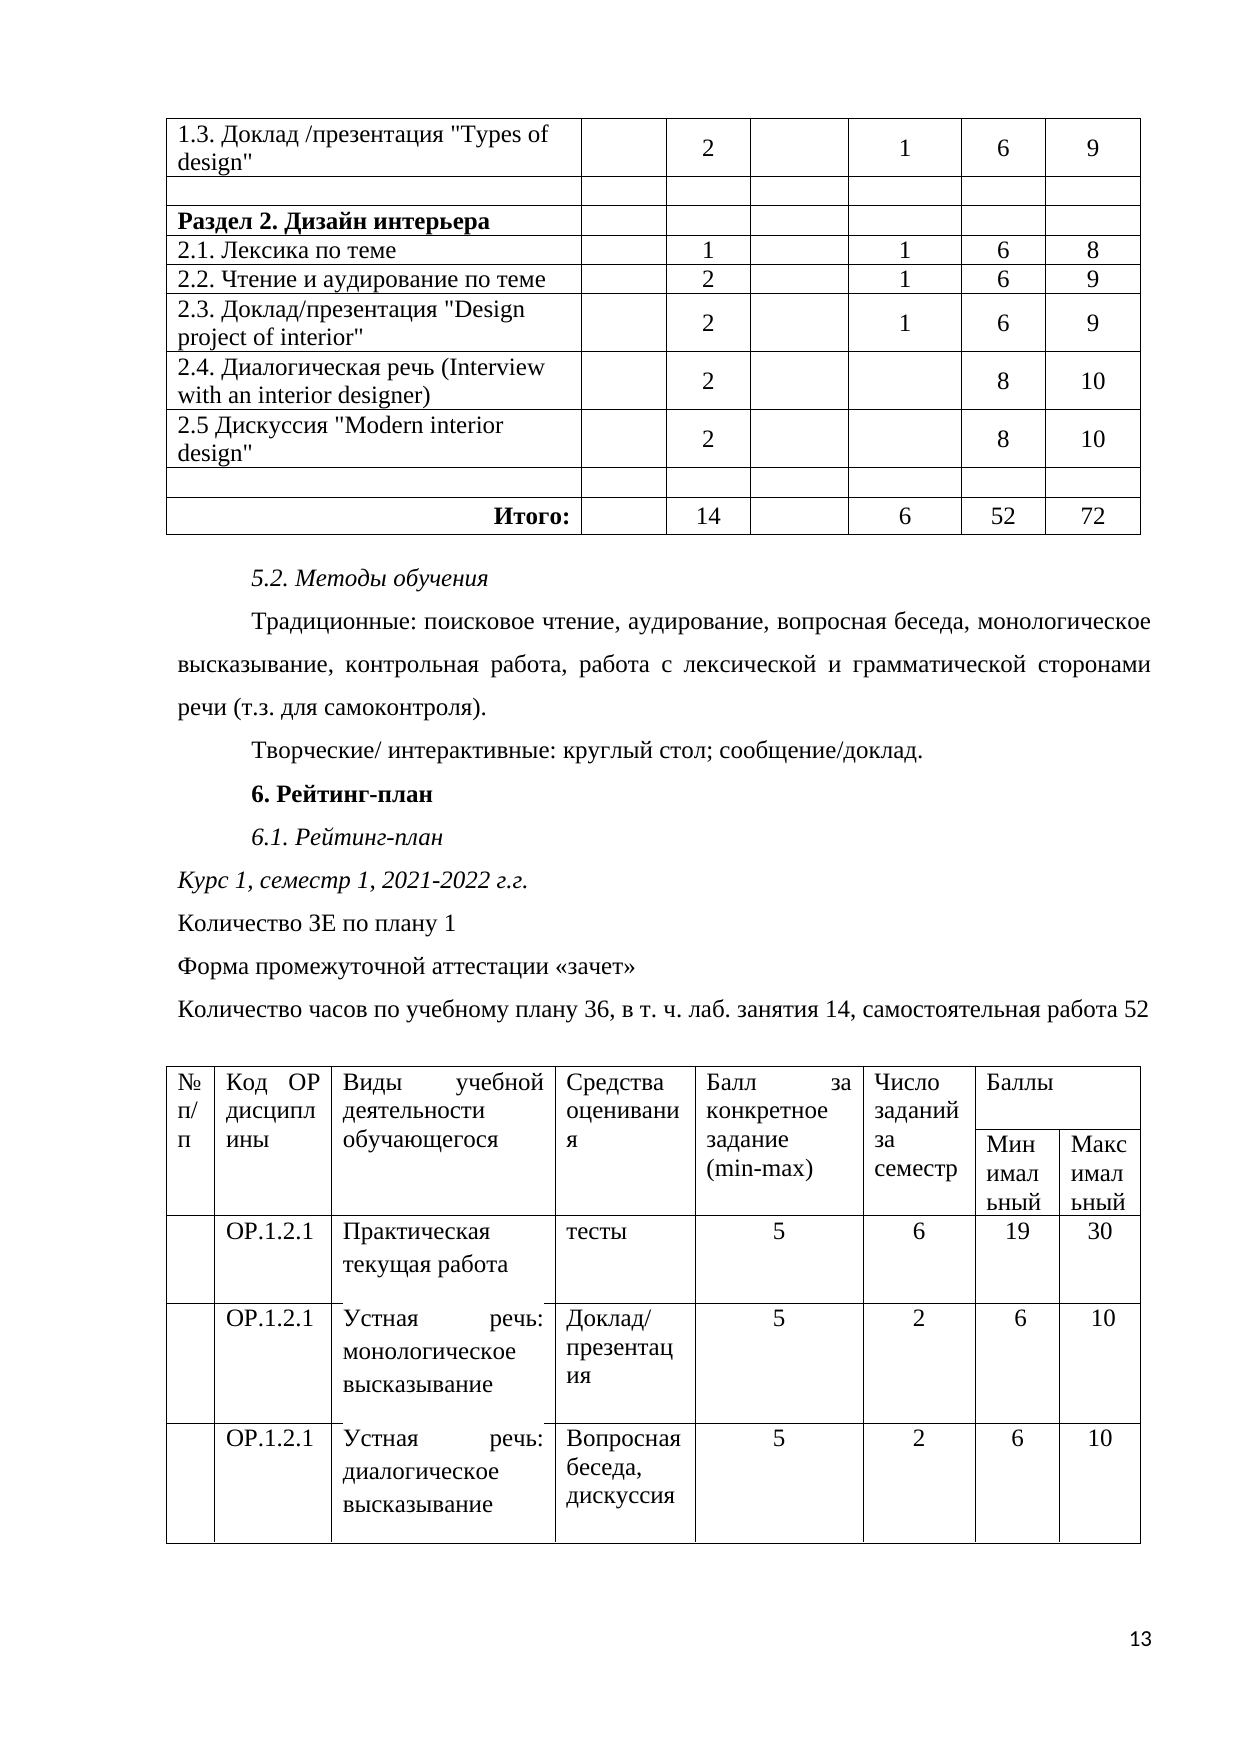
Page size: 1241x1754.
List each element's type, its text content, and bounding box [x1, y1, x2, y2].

table_cell [167, 1424, 214, 1542]
table_header Средства оценивания [556, 1067, 695, 1215]
table_cell [667, 206, 750, 235]
table_cell [751, 410, 848, 467]
table_cell [582, 265, 666, 293]
table_header Число заданий за семестр [864, 1067, 975, 1215]
table_cell [849, 352, 961, 409]
table_cell 8 [962, 410, 1045, 467]
table_cell 2.2. Чтение и аудирование по теме [167, 265, 581, 293]
text Традиционные: поисковое чтение, аудирование, вопросная беседа, монологическое высказывание, контрольная работа, работа с лексической и грамматической сторонами речи (т.з. для самоконтроля). [177, 606, 1152, 721]
table_header № п/п [167, 1067, 214, 1215]
table_cell Устная речь: монологическое высказывание [332, 1304, 555, 1422]
table_cell [667, 468, 750, 497]
table_cell 1 [667, 236, 750, 264]
table_cell [751, 294, 848, 351]
table_cell 14 [667, 498, 750, 534]
table_cell [751, 206, 848, 235]
table_cell 1 [849, 265, 961, 293]
table_header Баллы [976, 1067, 1140, 1129]
table_cell 10 [1046, 410, 1140, 467]
table_cell Максимальный [1060, 1130, 1140, 1215]
table_cell 6 [849, 498, 961, 534]
text Количество часов по учебному плану 36, в т. ч. лаб. занятия 14, самостоятельная работа 52 [177, 994, 1152, 1023]
table_cell [582, 352, 666, 409]
table_cell ОР.1.2.1 [215, 1216, 331, 1302]
table_cell [582, 468, 666, 497]
table_cell 2.5 Дискуссия "Modern interior design" [167, 410, 581, 467]
table_cell [962, 177, 1045, 205]
text 6.1. Рейтинг-план [177, 822, 1152, 851]
text Количество ЗЕ по плану 1 [177, 908, 1152, 937]
table_cell 2.1. Лексика по теме [167, 236, 581, 264]
text Творческие/ интерактивные: круглый стол; сообщение/доклад. [177, 736, 1152, 764]
table_cell [167, 468, 581, 497]
table_cell Практическая текущая работа [332, 1216, 555, 1302]
table_cell 10 [1060, 1424, 1140, 1542]
table_cell Раздел 2. Дизайн интерьера [167, 206, 581, 235]
table_cell 2 [667, 119, 750, 176]
table_cell 2 [667, 294, 750, 351]
table_cell ОР.1.2.1 [215, 1424, 331, 1542]
table_cell 2.4. Диалогическая речь (Interview with an interior designer) [167, 352, 581, 409]
text 5.2. Методы обучения [177, 563, 1152, 592]
table_cell [582, 236, 666, 264]
table_cell 6 [864, 1216, 975, 1302]
table_cell 2 [864, 1424, 975, 1542]
table_cell 6 [962, 265, 1045, 293]
table_cell 52 [962, 498, 1045, 534]
table_cell 19 [976, 1216, 1059, 1302]
table_header Код ОР дисциплины [215, 1067, 331, 1215]
table_cell Доклад/презентация [556, 1304, 695, 1422]
table_cell [962, 206, 1045, 235]
table_cell 9 [1046, 265, 1140, 293]
table_cell Минимальный [976, 1130, 1059, 1215]
table_header Виды учебной деятельности обучающегося [332, 1067, 555, 1215]
table_cell [751, 119, 848, 176]
text Форма промежуточной аттестации «зачет» [177, 951, 1152, 980]
table_cell [582, 294, 666, 351]
table_cell 2 [667, 410, 750, 467]
table_cell [582, 177, 666, 205]
table_cell [849, 206, 961, 235]
table_cell [751, 498, 848, 534]
table_cell [751, 236, 848, 264]
text 6. Рейтинг-план [177, 779, 1152, 807]
table_cell 10 [1046, 352, 1140, 409]
table_cell 6 [962, 119, 1045, 176]
table_cell Вопросная беседа, дискуссия [556, 1424, 695, 1542]
table_cell 8 [962, 352, 1045, 409]
table_cell [751, 352, 848, 409]
table_cell 8 [1046, 236, 1140, 264]
table_cell 30 [1060, 1216, 1140, 1302]
table_cell [751, 177, 848, 205]
table_cell 9 [1046, 119, 1140, 176]
table_cell Устная речь: диалогическое высказывание [332, 1424, 555, 1542]
table_cell 6 [962, 236, 1045, 264]
table_cell тесты [556, 1216, 695, 1302]
table_cell [849, 468, 961, 497]
table_cell 1 [849, 236, 961, 264]
table_cell ОР.1.2.1 [215, 1304, 331, 1422]
table_cell 10 [1060, 1304, 1140, 1422]
table_cell 5 [696, 1216, 863, 1302]
table_cell [751, 468, 848, 497]
table_cell 2 [864, 1304, 975, 1422]
table_cell 72 [1046, 498, 1140, 534]
table_cell 2 [667, 265, 750, 293]
table_cell 1.3. Доклад /презентация "Types of design" [167, 119, 581, 176]
table_cell [1046, 206, 1140, 235]
table_cell [1046, 468, 1140, 497]
table_cell 1 [849, 119, 961, 176]
table_cell 6 [976, 1424, 1059, 1542]
table_cell 5 [696, 1424, 863, 1542]
table_cell [582, 498, 666, 534]
table_cell [849, 177, 961, 205]
table_cell [167, 177, 581, 205]
table_cell [582, 119, 666, 176]
table_cell [582, 206, 666, 235]
text Курс 1, семестр 1, 2021-2022 г.г. [177, 865, 1152, 894]
table_cell Итого: [167, 498, 581, 534]
table_cell 9 [1046, 294, 1140, 351]
table_cell [1046, 177, 1140, 205]
table_cell 6 [976, 1304, 1059, 1422]
table_cell [849, 410, 961, 467]
table_header Балл за конкретное задание (min-max) [696, 1067, 863, 1215]
table_cell [962, 468, 1045, 497]
table_cell [667, 177, 750, 205]
table_cell 1 [849, 294, 961, 351]
table_cell [167, 1304, 214, 1422]
table_cell 6 [962, 294, 1045, 351]
table_cell [167, 1216, 214, 1302]
table_cell 2.3. Доклад/презентация "Design project of interior" [167, 294, 581, 351]
table_cell [751, 265, 848, 293]
table_cell 2 [667, 352, 750, 409]
table_cell [582, 410, 666, 467]
table_cell 5 [696, 1304, 863, 1422]
